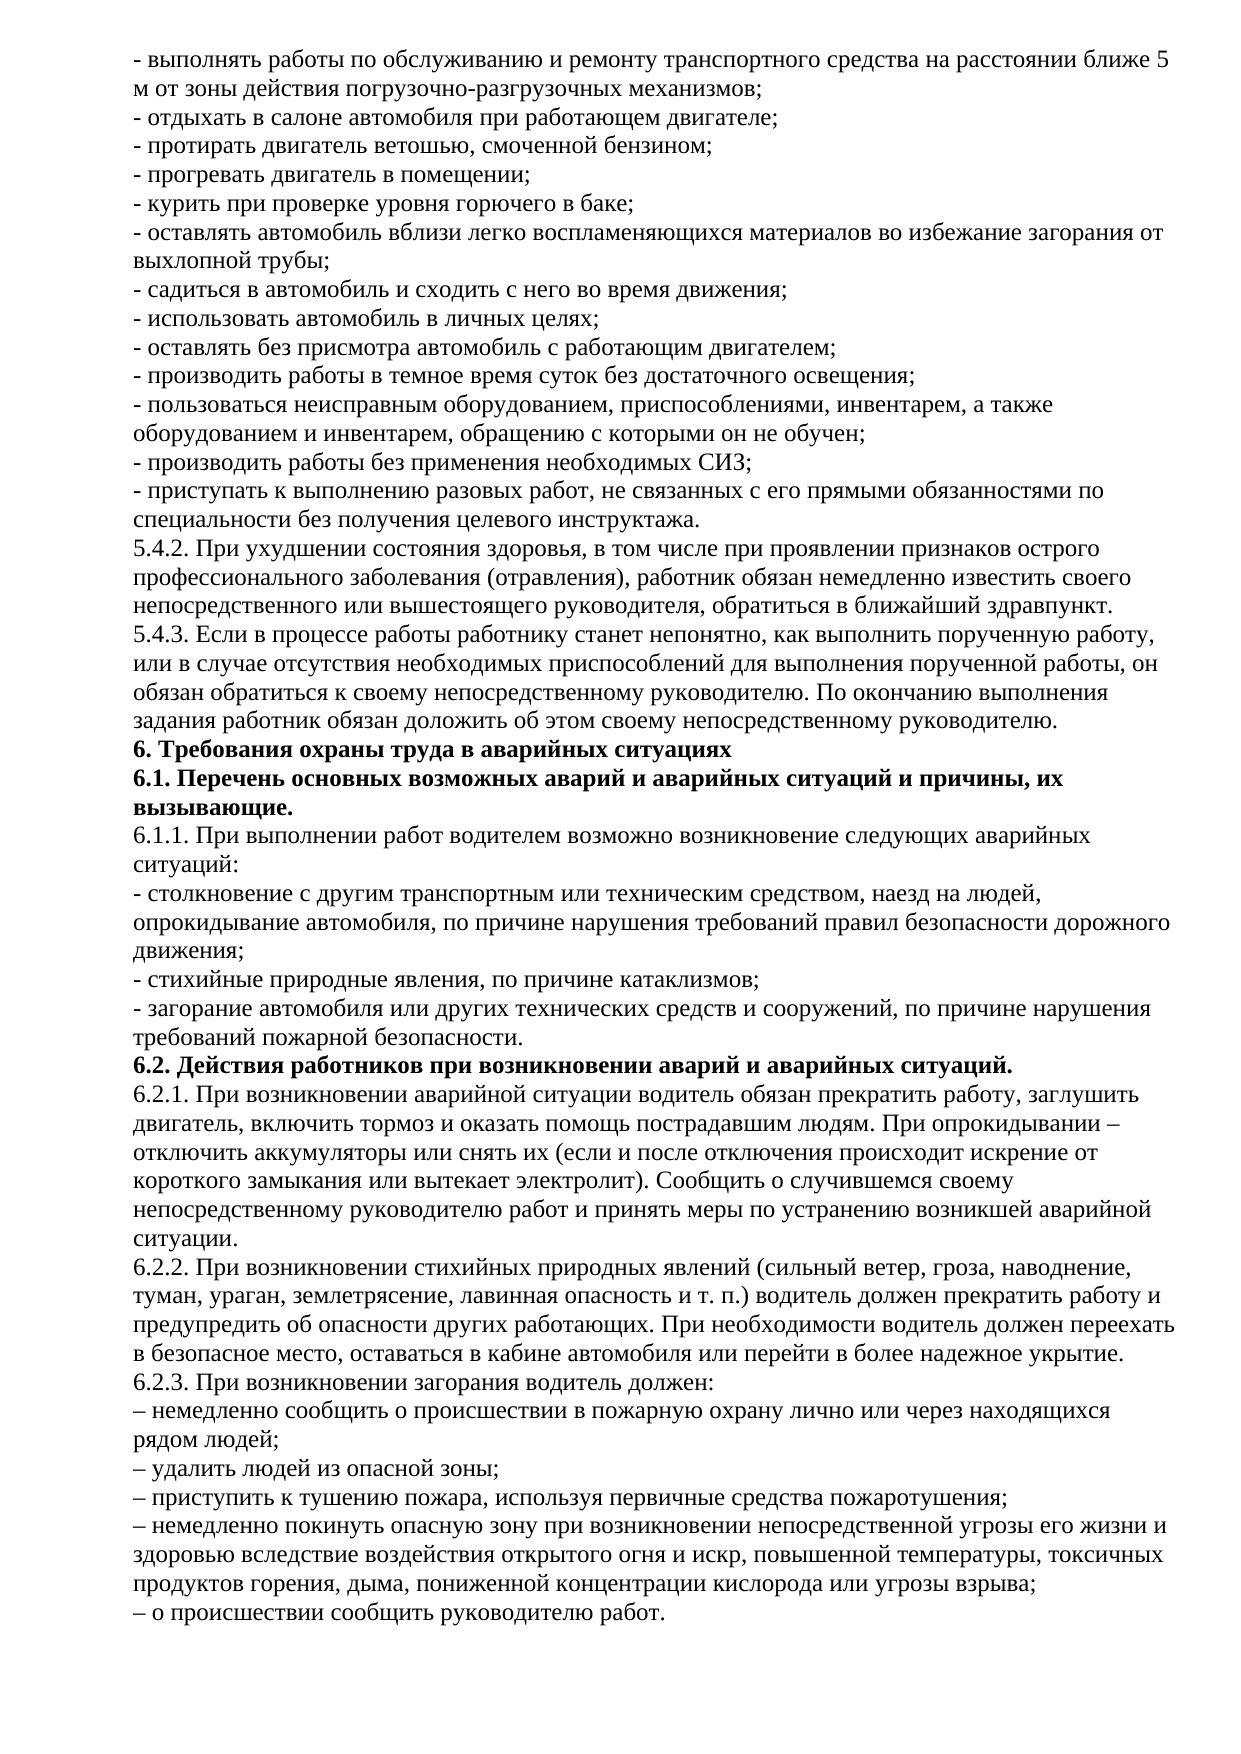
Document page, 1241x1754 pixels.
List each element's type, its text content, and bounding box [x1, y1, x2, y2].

text 6.1. Перечень основных возможных аварий и аварийных ситуаций и причины, их вызывающие. [133, 763, 1181, 821]
text - производить работы без применения необходимых СИЗ; [133, 447, 1181, 476]
text 5.4.3. Если в процессе работы работнику станет непонятно, как выполнить порученную работу, или в случае отсутствия необходимых приспособлений для выполнения порученной работы, он обязан обратиться к своему непосредственному руководителю. По окончанию выполнения задания работник обязан доложить об этом своему непосредственному руководителю. [133, 619, 1181, 734]
text - столкновение с другим транспортным или техническим средством, наезд на людей, опрокидывание автомобиля, по причине нарушения требований правил безопасности дорожного движения; [133, 878, 1181, 964]
text - оставлять без присмотра автомобиль с работающим двигателем; [133, 332, 1181, 361]
text - садиться в автомобиль и сходить с него во время движения; [133, 274, 1181, 303]
text - оставлять автомобиль вблизи легко воспламеняющихся материалов во избежание загорания от выхлопной трубы; [133, 217, 1181, 274]
text – немедленно покинуть опасную зону при возникновении непосредственной угрозы его жизни и здоровью вследствие воздействия открытого огня и искр, повышенной температуры, токсичных продуктов горения, дыма, пониженной концентрации кислорода или угрозы взрыва; [133, 1511, 1181, 1597]
text - протирать двигатель ветошью, смоченной бензином; [133, 131, 1181, 159]
text – удалить людей из опасной зоны; [133, 1453, 1181, 1482]
text - производить работы в темное время суток без достаточного освещения; [133, 361, 1181, 389]
text - прогревать двигатель в помещении; [133, 159, 1181, 188]
text - стихийные природные явления, по причине катаклизмов; [133, 964, 1181, 993]
text – приступить к тушению пожара, используя первичные средства пожаротушения; [133, 1482, 1181, 1511]
text 6.2. Действия работников при возникновении аварий и аварийных ситуаций. [133, 1051, 1181, 1079]
text 6.1.1. При выполнении работ водителем возможно возникновение следующих аварийных ситуаций: [133, 821, 1181, 878]
text 6.2.2. При возникновении стихийных природных явлений (сильный ветер, гроза, наводнение, туман, ураган, землетрясение, лавинная опасность и т. п.) водитель должен прекратить работу и предупредить об опасности других работающих. При необходимости водитель должен переехать в безопасное место, оставаться в кабине автомобиля или перейти в более надежное укрытие. [133, 1252, 1181, 1367]
text 6.2.1. При возникновении аварийной ситуации водитель обязан прекратить работу, заглушить двигатель, включить тормоз и оказать помощь пострадавшим людям. При опрокидывании – отключить аккумуляторы или снять их (если и после отключения происходит искрение от короткого замыкания или вытекает электролит). Сообщить о случившемся своему непосредственному руководителю работ и принять меры по устранению возникшей аварийной ситуации. [133, 1079, 1181, 1252]
text - использовать автомобиль в личных целях; [133, 303, 1181, 332]
text 6. Требования охраны труда в аварийных ситуациях [133, 734, 1181, 763]
text - отдыхать в салоне автомобиля при работающем двигателе; [133, 102, 1181, 131]
text – о происшествии сообщить руководителю работ. [133, 1597, 1181, 1626]
text - курить при проверке уровня горючего в баке; [133, 188, 1181, 217]
text - загорание автомобиля или других технических средств и сооружений, по причине нарушения требований пожарной безопасности. [133, 993, 1181, 1051]
text - приступать к выполнению разовых работ, не связанных с его прямыми обязанностями по специальности без получения целевого инструктажа. [133, 476, 1181, 533]
text 6.2.3. При возникновении загорания водитель должен: [133, 1367, 1181, 1396]
text 5.4.2. При ухудшении состояния здоровья, в том числе при проявлении признаков острого профессионального заболевания (отравления), работник обязан немедленно известить своего непосредственного или вышестоящего руководителя, обратиться в ближайший здравпункт. [133, 533, 1181, 619]
text – немедленно сообщить о происшествии в пожарную охрану лично или через находящихся рядом людей; [133, 1396, 1181, 1453]
text - выполнять работы по обслуживанию и ремонту транспортного средства на расстоянии ближе 5 м от зоны действия погрузочно-разгрузочных механизмов; [133, 44, 1181, 102]
text - пользоваться неисправным оборудованием, приспособлениями, инвентарем, а также оборудованием и инвентарем, обращению с которыми он не обучен; [133, 389, 1181, 447]
